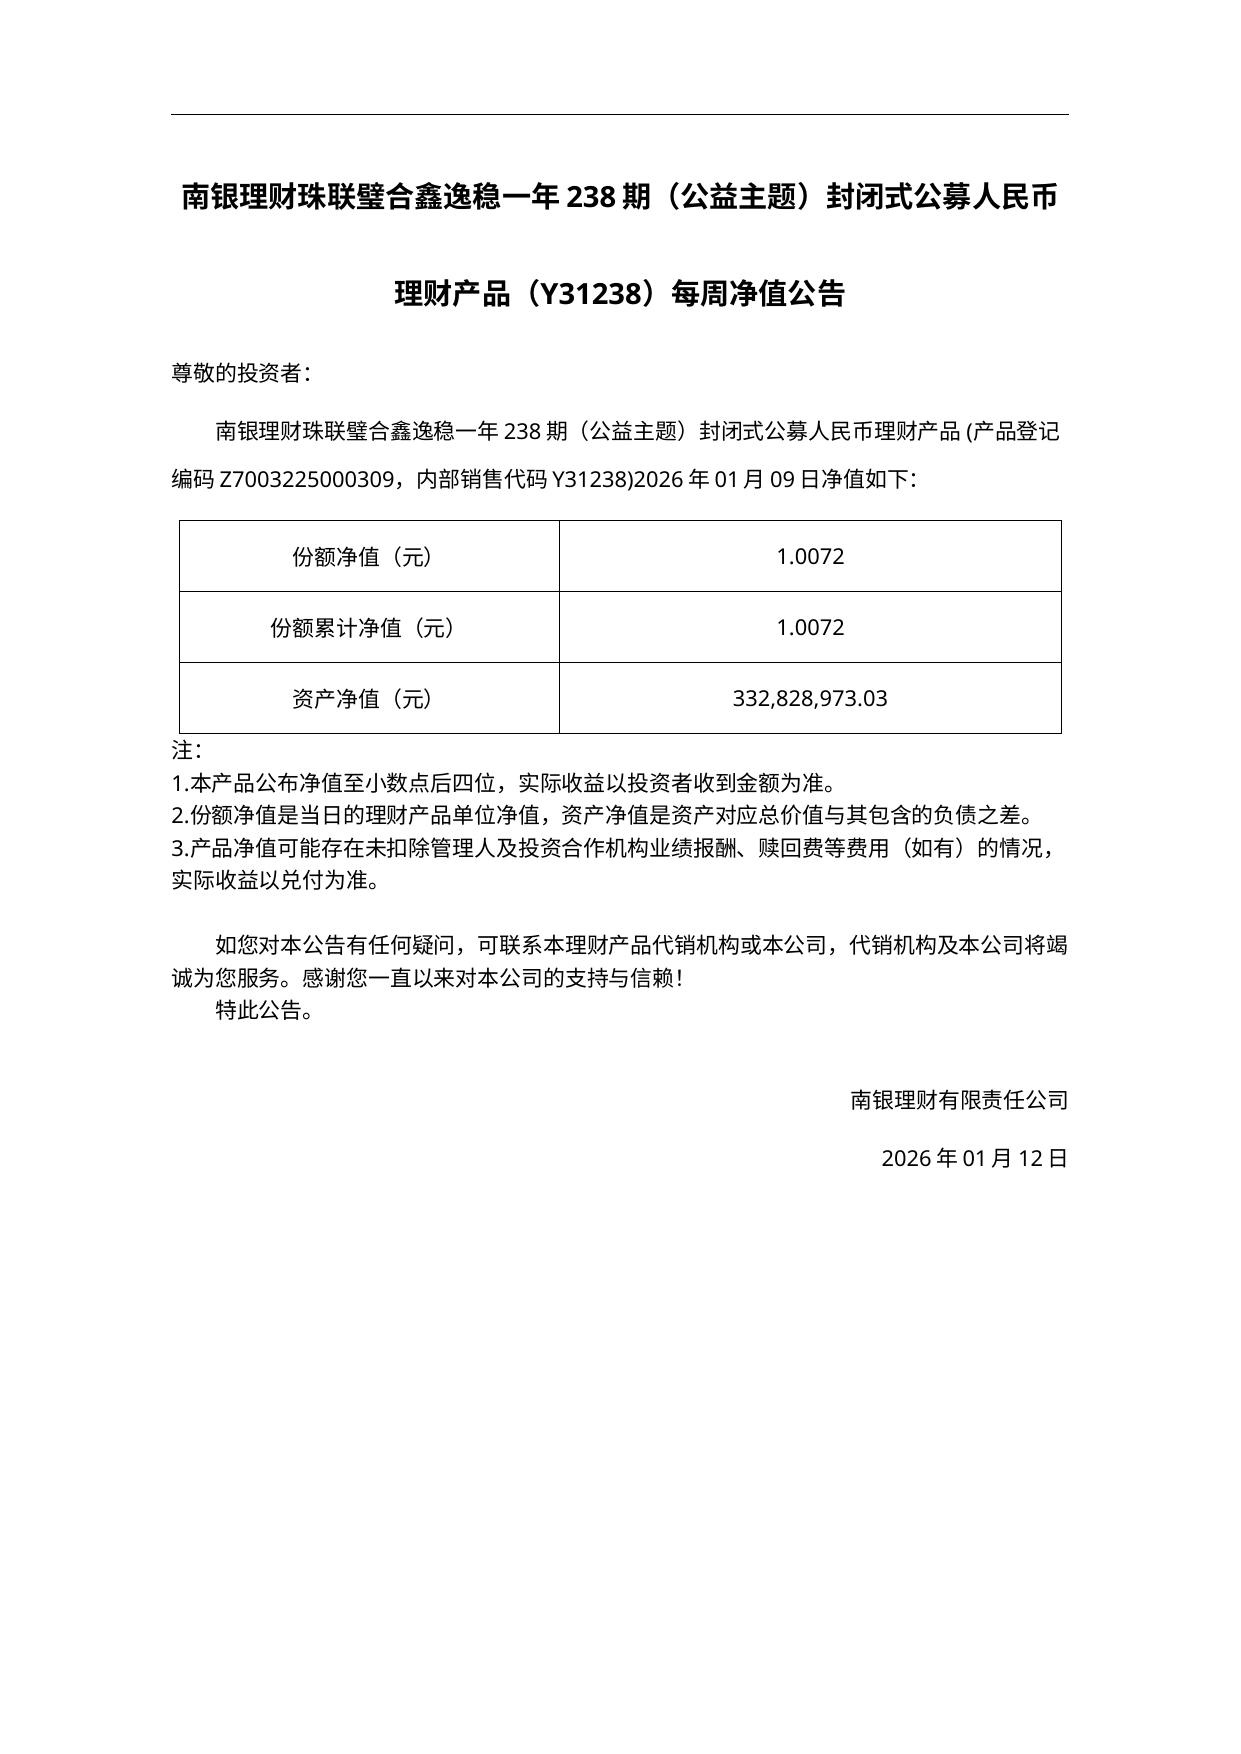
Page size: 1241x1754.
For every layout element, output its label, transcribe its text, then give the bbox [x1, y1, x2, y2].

text 南银理财有限责任公司 [171, 1082, 1069, 1115]
text 2026年01月12日 [171, 1140, 1069, 1173]
table_cell 资产净值（元） [180, 663, 559, 733]
table_cell 份额累计净值（元） [180, 592, 559, 662]
text 1.本产品公布净值至小数点后四位，实际收益以投资者收到金额为准。 [171, 765, 1069, 798]
text 特此公告。 [171, 993, 1069, 1025]
text 3.产品净值可能存在未扣除管理人及投资合作机构业绩报酬、赎回费等费用（如有）的情况，实际收益以兑付为准。 [171, 830, 1069, 895]
table_header 1.0072 [560, 521, 1061, 591]
text 注： [171, 733, 1069, 765]
text 南银理财珠联璧合鑫逸稳一年238期（公益主题）封闭式公募人民币理财产品 (产品登记编码Z7003225000309，内部销售代码Y31238)2026年01月09日净值如下： [171, 413, 1069, 494]
text 如您对本公告有任何疑问，可联系本理财产品代销机构或本公司，代销机构及本公司将竭诚为您服务。感谢您一直以来对本公司的支持与信赖！ [171, 928, 1069, 993]
table_header 份额净值（元） [180, 521, 559, 591]
text 尊敬的投资者： [171, 355, 1069, 388]
table_cell 1.0072 [560, 592, 1061, 662]
text 南银理财珠联璧合鑫逸稳一年238期（公益主题）封闭式公募人民币理财产品（Y31238）每周净值公告 [171, 162, 1069, 324]
table_cell 332,828,973.03 [560, 663, 1061, 733]
text 2.份额净值是当日的理财产品单位净值，资产净值是资产对应总价值与其包含的负债之差。 [171, 798, 1069, 830]
